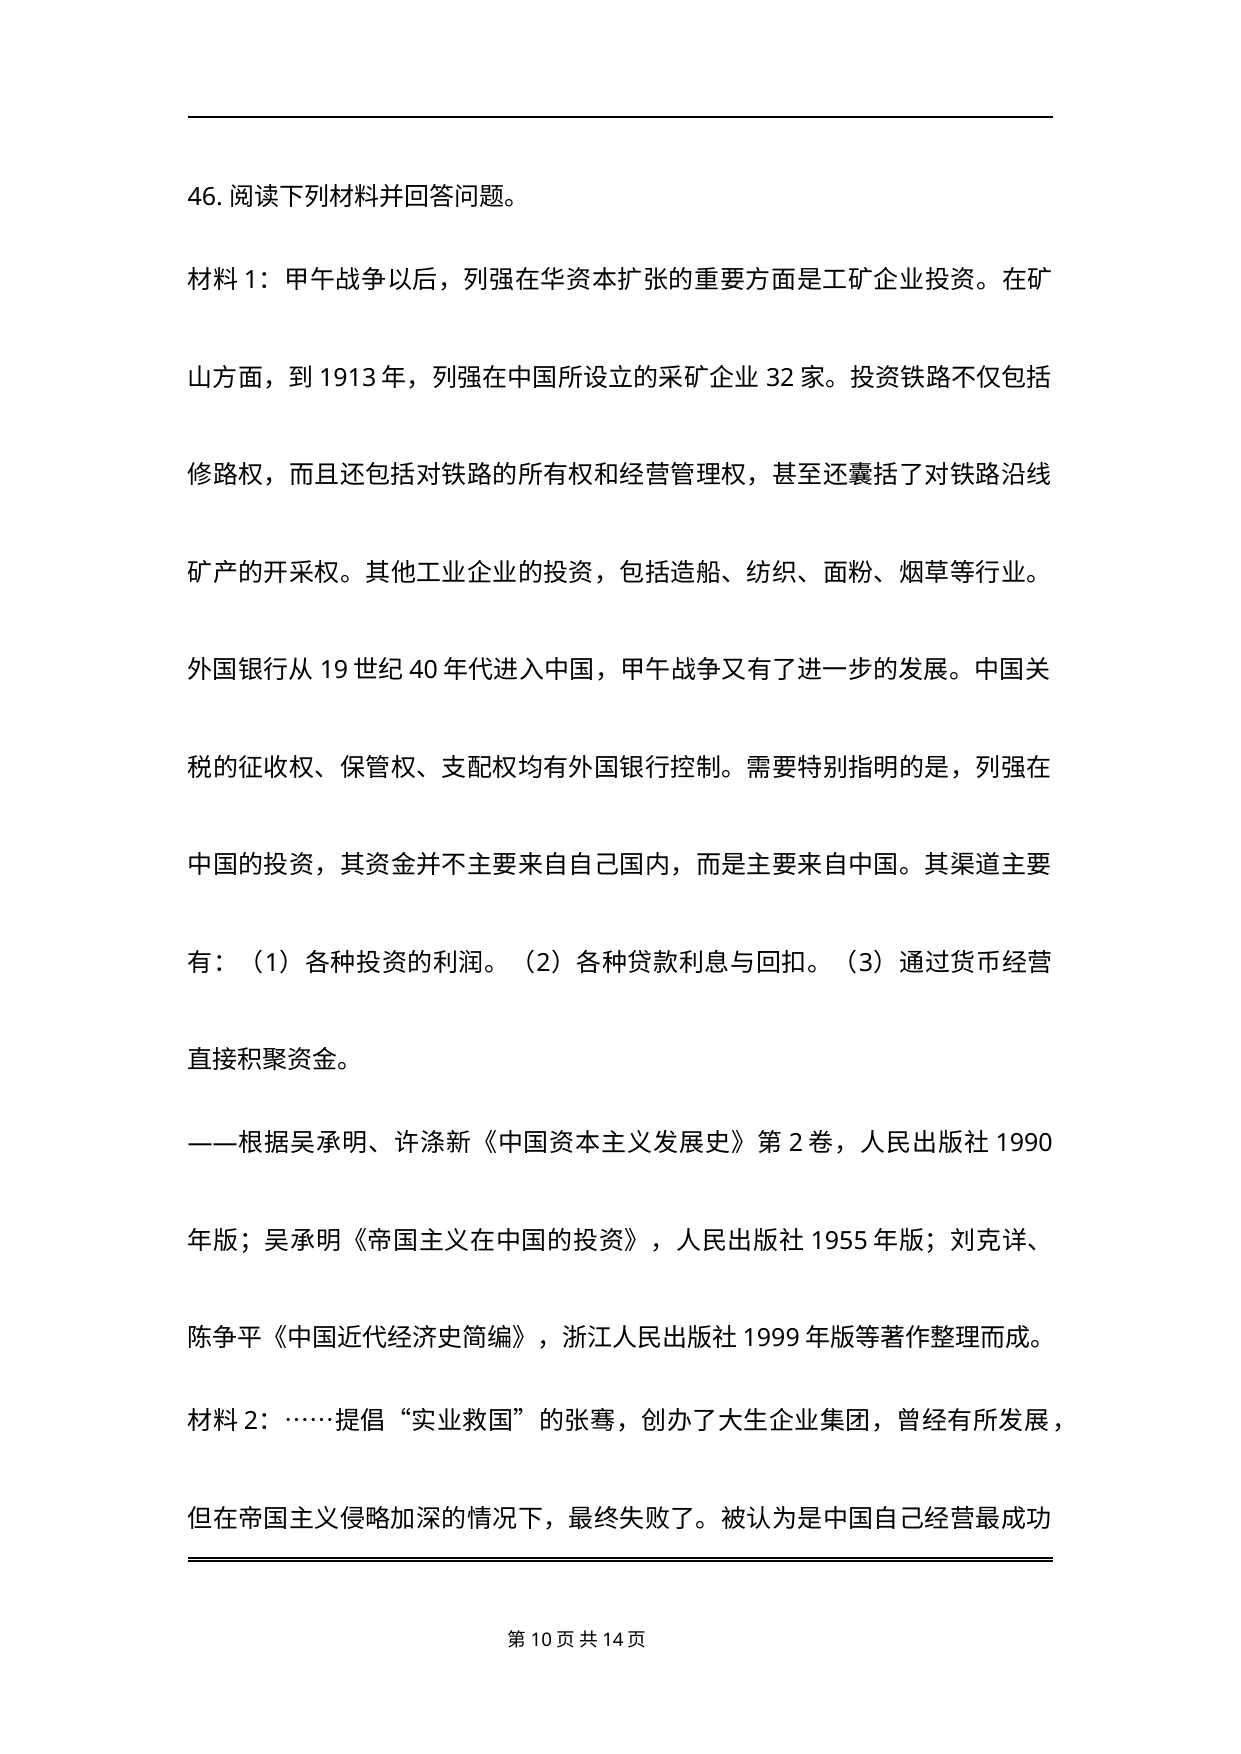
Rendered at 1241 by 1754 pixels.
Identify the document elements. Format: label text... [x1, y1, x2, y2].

text ——根据吴承明、许涤新《中国资本主义发展史》第2卷，人民出版社1990年版；吴承明《帝国主义在中国的投资》，人民出版社1955年版；刘克详、陈争平《中国近代经济史简编》，浙江人民出版社1999年版等著作整理而成。 [187, 1108, 1053, 1368]
text 46. 阅读下列材料并回答问题。 [187, 162, 1053, 227]
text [187, 1386, 1053, 1562]
text 材料1：甲午战争以后，列强在华资本扩张的重要方面是工矿企业投资。在矿山方面，到1913年，列强在中国所设立的采矿企业32家。投资铁路不仅包括修路权，而且还包括对铁路的所有权和经营管理权，甚至还囊括了对铁路沿线矿产的开采权。其他工业企业的投资，包括造船、纺织、面粉、烟草等行业。外国银行从19世纪40年代进入中国，甲午战争又有了进一步的发展。中国关税的征收权、保管权、支配权均有外国银行控制。需要特别指明的是，列强在中国的投资，其资金并不主要来自自己国内，而是主要来自中国。其渠道主要有：（1）各种投资的利润。（2）各种贷款利息与回扣。（3）通过货币经营直接积聚资金。 [187, 245, 1053, 1090]
